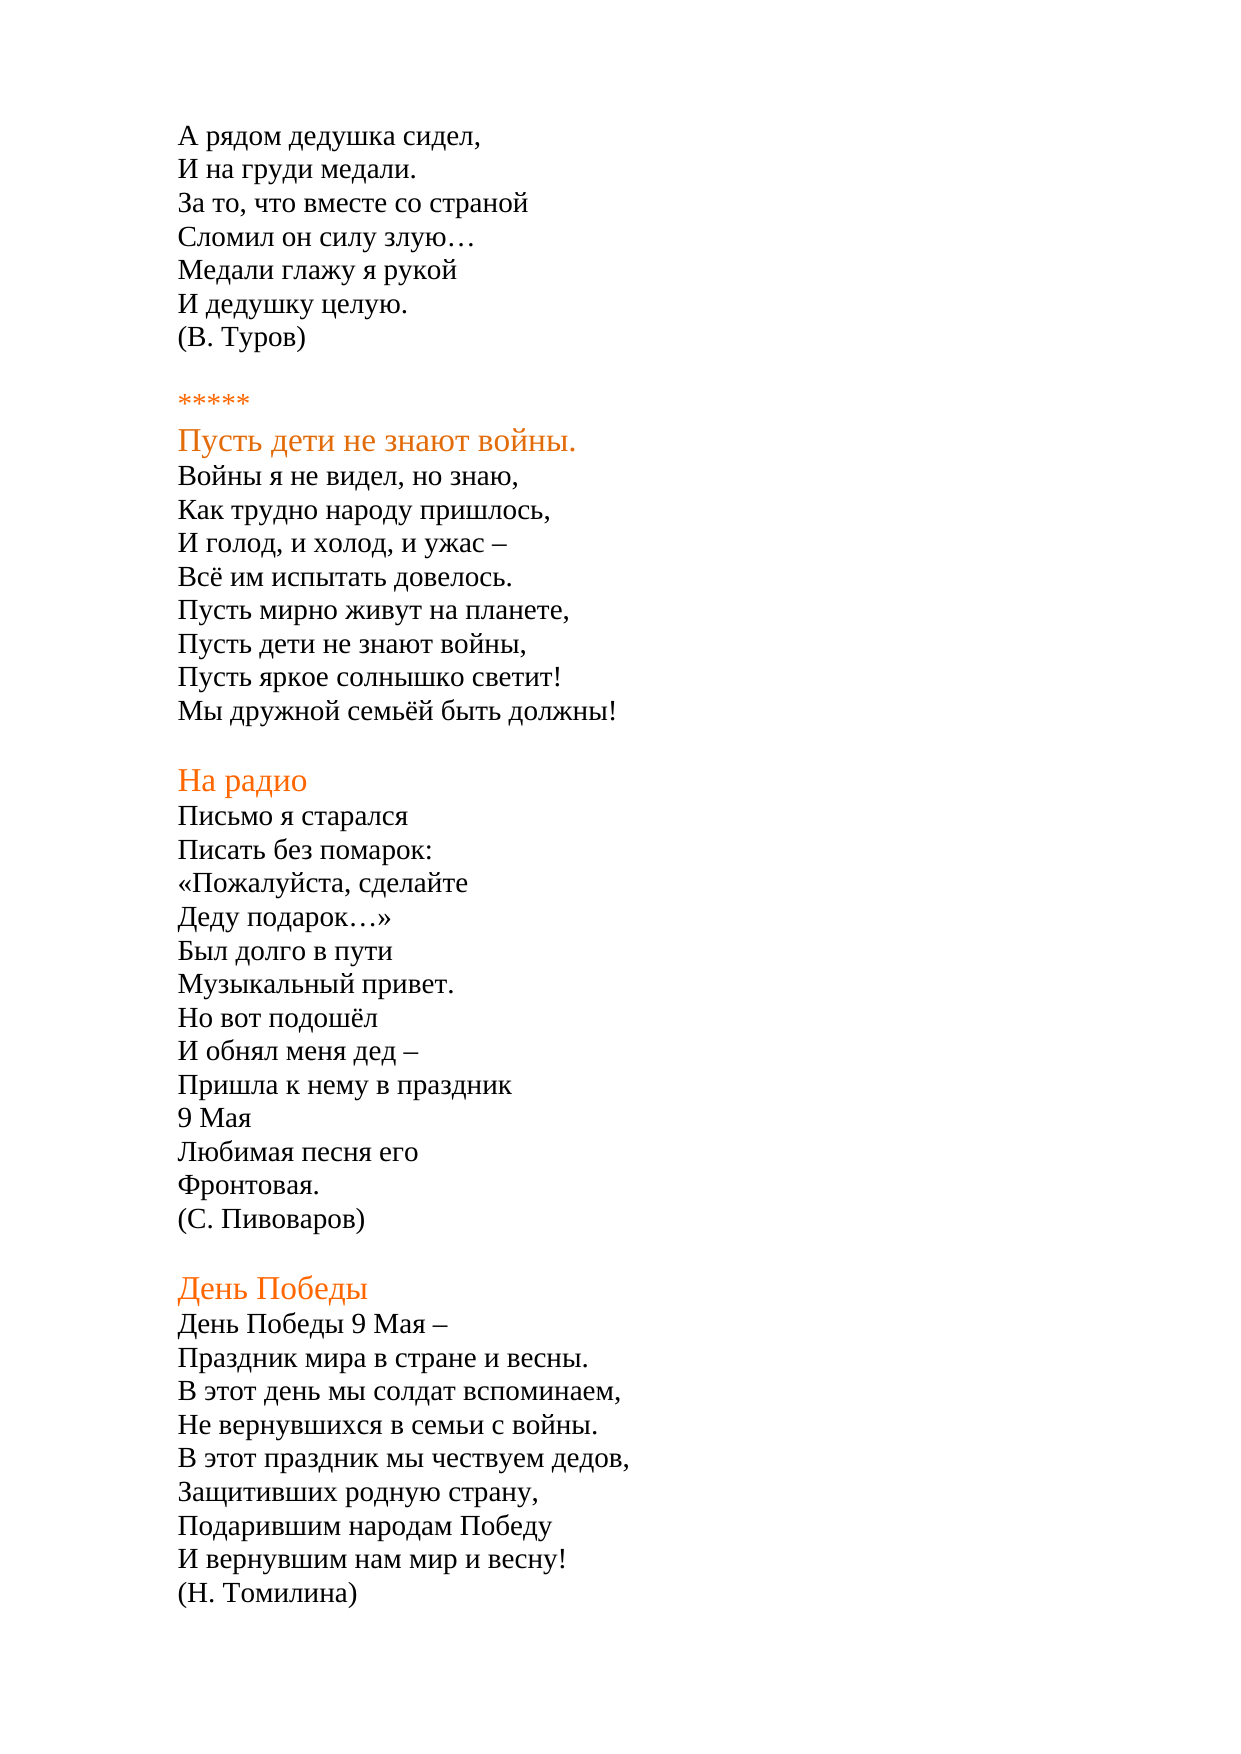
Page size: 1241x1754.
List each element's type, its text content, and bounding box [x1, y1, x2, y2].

text На радио Письмо я старался [177, 760, 1152, 832]
text Писать без помарок: «Пожалуйста, сделайте Деду подарок…» Был долго в пути Музыкальный привет. Но вот подошёл [177, 832, 1152, 1033]
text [177, 118, 1152, 219]
text И обнял меня дед – Пришла к нему в праздник 9 Мая Любимая песня его Фронтовая. (С. Пивоваров) [177, 1033, 1152, 1234]
text И вернувшим нам мир и весну! (Н. Томилина) [177, 1541, 1152, 1608]
text День Победы День Победы 9 Мая – Праздник мира в стране и весны. В этот день мы солдат вспоминаем, Не вернувшихся в семьи с войны. В этот праздник мы чествуем дедов, Защитивших родную страну, Подарившим народам Победу [177, 1268, 1152, 1541]
text Сломил он силу злую… Медали глажу я рукой И дедушку целую. (В. Туров) [177, 219, 1152, 353]
text ***** Пусть дети не знают войны. Войны я не видел, но знаю, Как трудно народу пришлось, И голод, и холод, и ужас – Всё им испытать довелось. Пусть мирно живут на планете, Пусть дети не знают войны, Пусть яркое солнышко светит! Мы дружной семьёй быть должны! [177, 386, 1152, 727]
